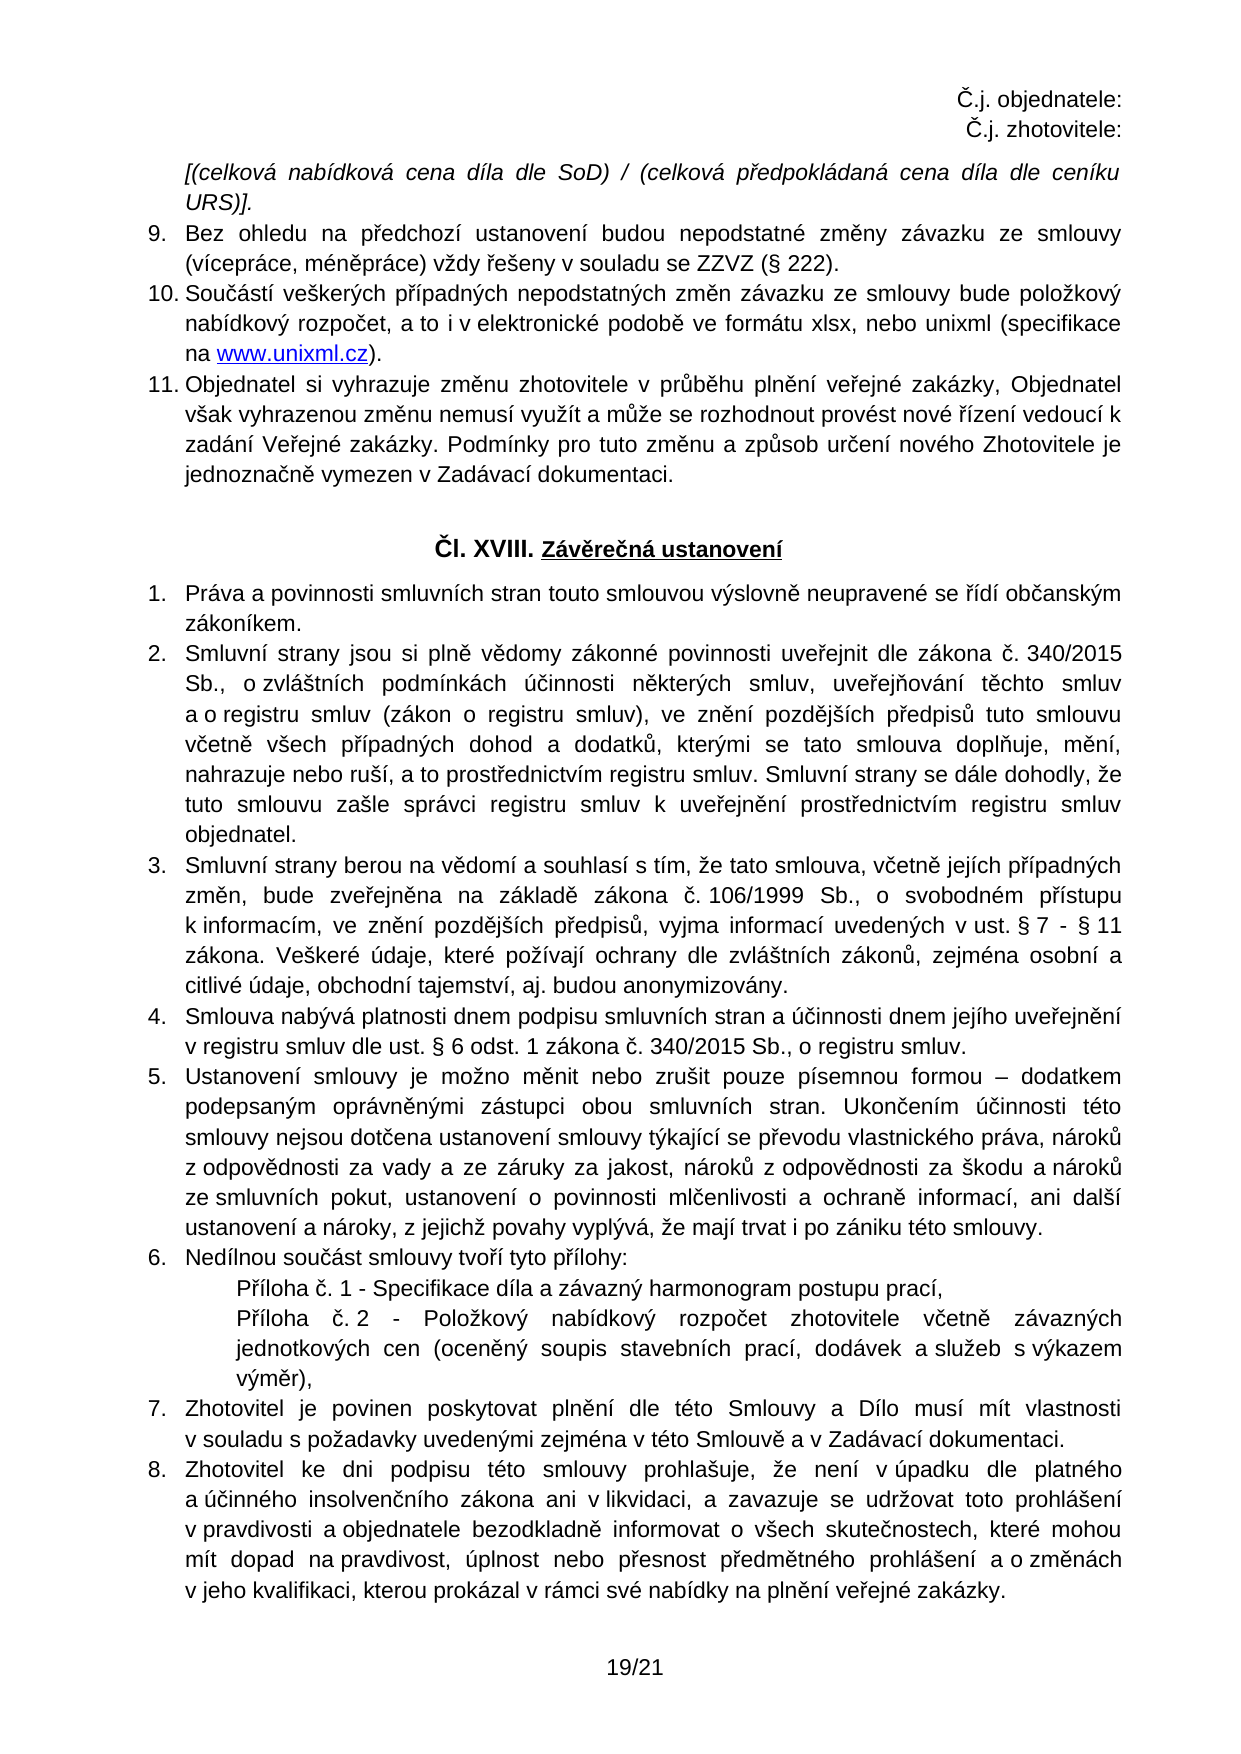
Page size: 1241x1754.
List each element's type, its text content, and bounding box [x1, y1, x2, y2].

list Objednatel si vyhrazuje změnu zhotovitele v průběhu plnění veřejné zakázky, Objednatel však vyhrazenou změnu nemusí využít a může se rozhodnout provést nové řízení vedoucí k zadání Veřejné zakázky. Podmínky pro tuto změnu a způsob určení nového Zhotovitele je jednoznačně vymezen v Zadávací dokumentaci. [148, 371, 1122, 488]
list Nedílnou součást smlouvy tvoří tyto přílohy: [148, 1244, 1122, 1271]
list Smluvní strany berou na vědomí a souhlasí s tím, že tato smlouva, včetně jejích případných změn, bude zveřejněna na základě zákona č. 106/1999 Sb., o svobodném přístupu k informacím, ve znění pozdějších předpisů, vyjma informací uvedených v ust. § 7 - § 11 zákona. Veškeré údaje, které požívají ochrany dle zvláštních zákonů, zejména osobní a citlivé údaje, obchodní tajemství, aj. budou anonymizovány. [148, 852, 1122, 999]
list Smluvní strany jsou si plně vědomy zákonné povinnosti uveřejnit dle zákona č. 340/2015 Sb., o zvláštních podmínkách účinnosti některých smluv, uveřejňování těchto smluv a o registru smluv (zákon o registru smluv), ve znění pozdějších předpisů tuto smlouvu včetně všech případných dohod a dodatků, kterými se tato smlouva doplňuje, mění, nahrazuje nebo ruší, a to prostřednictvím registru smluv. Smluvní strany se dále dohodly, že tuto smlouvu zašle správci registru smluv k uveřejnění prostřednictvím registru smluv objednatel. [148, 640, 1122, 848]
list Součástí veškerých případných nepodstatných změn závazku ze smlouvy bude položkový nabídkový rozpočet, a to i v elektronické podobě ve formátu xlsx, nebo unixml (specifikace na www.unixml.cz). [148, 280, 1122, 367]
text Příloha č. 1 - Specifikace díla a závazný harmonogram postupu prací, [148, 1274, 1122, 1301]
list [148, 159, 1122, 216]
list Smlouva nabývá platnosti dnem podpisu smluvních stran a účinnosti dnem jejího uveřejnění v registru smluv dle ust. § 6 odst. 1 zákona č. 340/2015 Sb., o registru smluv. [148, 1003, 1122, 1059]
list Zhotovitel je povinen poskytovat plnění dle této Smlouvy a Dílo musí mít vlastnosti v souladu s požadavky uvedenými zejména v této Smlouvě a v Zadávací dokumentaci. [148, 1395, 1122, 1452]
text Příloha č. 2 - Položkový nabídkový rozpočet zhotovitele včetně závazných jednotkových cen (oceněný soupis stavebních prací, dodávek a služeb s výkazem výměr), [148, 1305, 1122, 1391]
text Závěrečná ustanovení [148, 534, 1122, 563]
list Ustanovení smlouvy je možno měnit nebo zrušit pouze písemnou formou – dodatkem podepsaným oprávněnými zástupci obou smluvních stran. Ukončením účinnosti této smlouvy nejsou dotčena ustanovení smlouvy týkající se převodu vlastnického práva, nároků z odpovědnosti za vady a ze záruky za jakost, nároků z odpovědnosti za škodu a nároků ze smluvních pokut, ustanovení o povinnosti mlčenlivosti a ochraně informací, ani další ustanovení a nároky, z jejichž povahy vyplývá, že mají trvat i po zániku této smlouvy. [148, 1063, 1122, 1240]
list Bez ohledu na předchozí ustanovení budou nepodstatné změny závazku ze smlouvy (vícepráce, méněpráce) vždy řešeny v souladu se ZZVZ (§ 222). [148, 219, 1122, 276]
list Zhotovitel ke dni podpisu této smlouvy prohlašuje, že není v úpadku dle platného a účinného insolvenčního zákona ani v likvidaci, a zavazuje se udržovat toto prohlášení v pravdivosti a objednatele bezodkladně informovat o všech skutečnostech, které mohou mít dopad na pravdivost, úplnost nebo přesnost předmětného prohlášení a o změnách v jeho kvalifikaci, kterou prokázal v rámci své nabídky na plnění veřejné zakázky. [148, 1456, 1122, 1603]
list Práva a povinnosti smluvních stran touto smlouvou výslovně neupravené se řídí občanským zákoníkem. [148, 580, 1122, 636]
